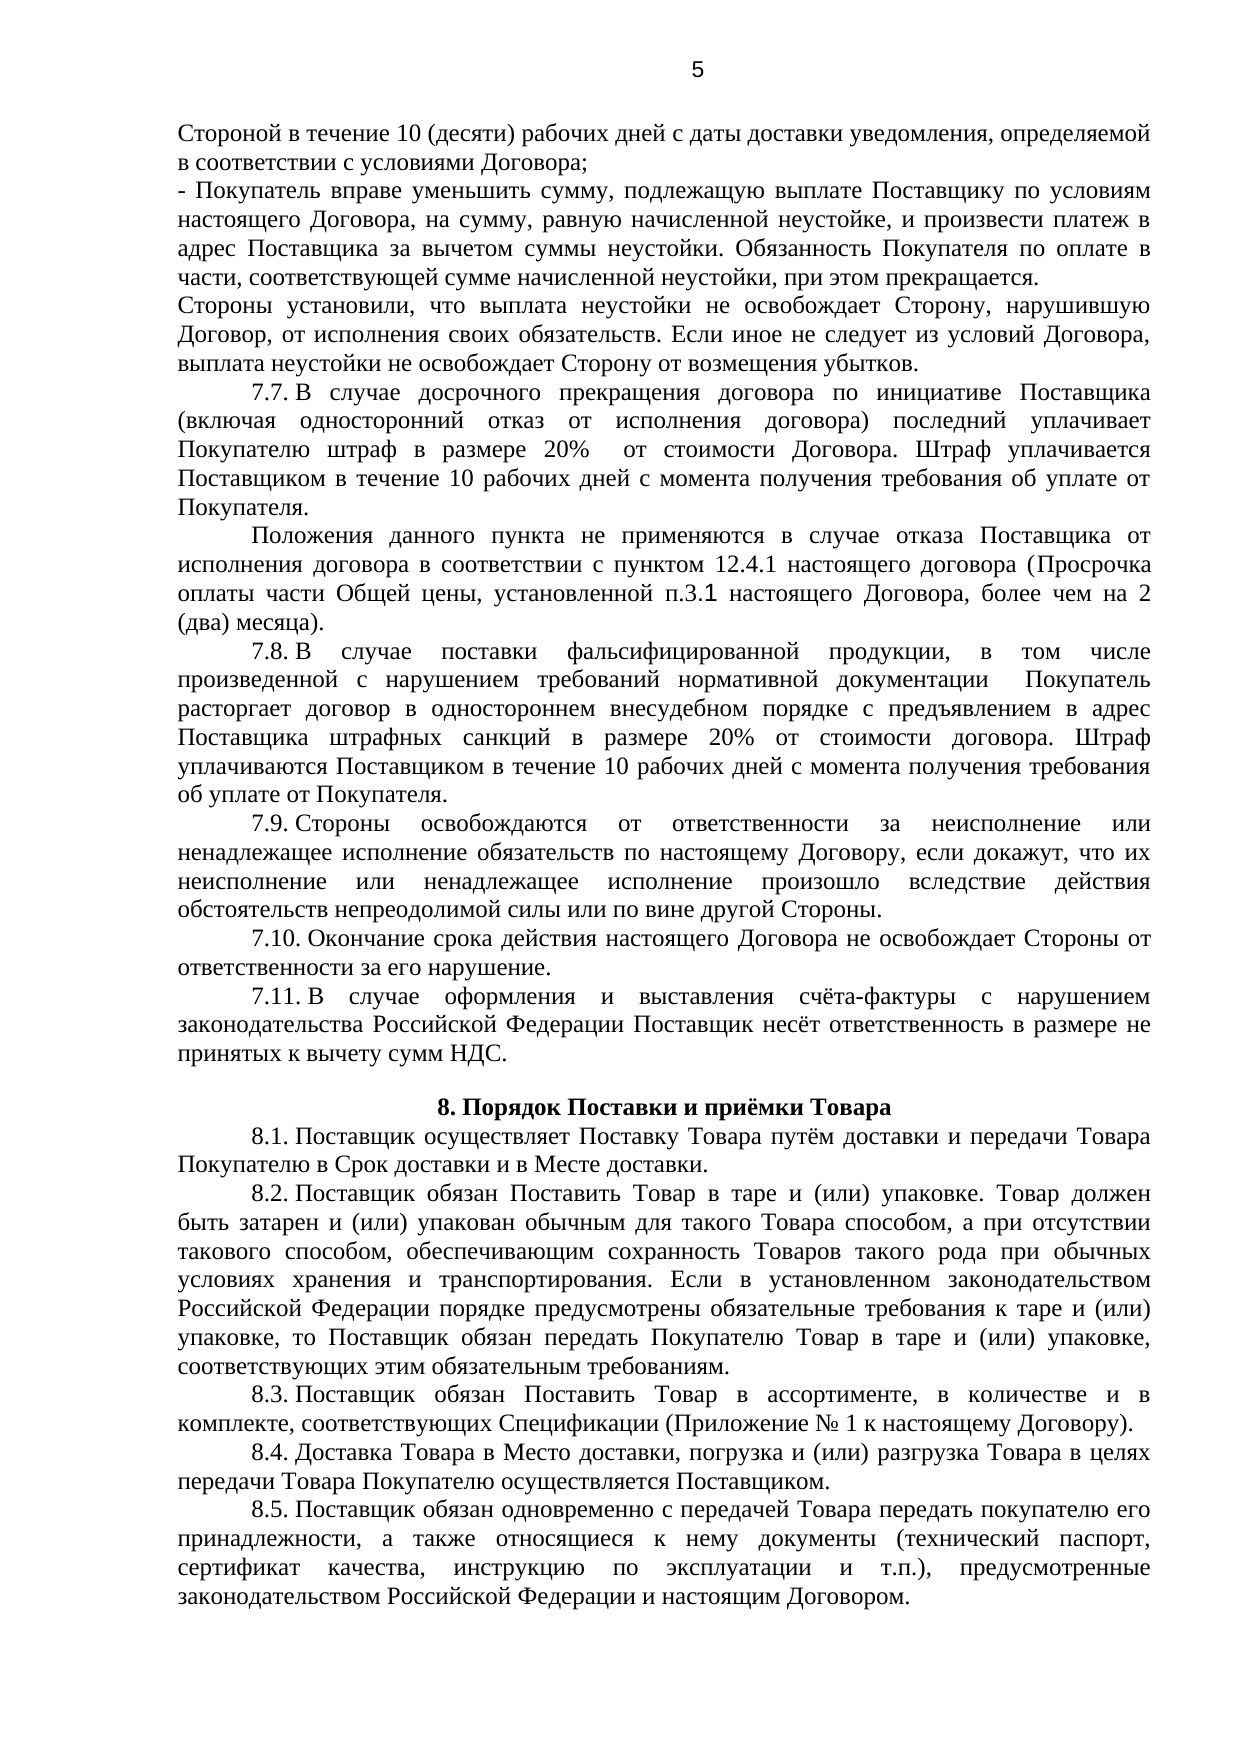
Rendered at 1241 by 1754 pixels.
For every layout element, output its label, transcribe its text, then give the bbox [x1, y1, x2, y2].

list В случае оформления и выставления счёта-фактуры с нарушением законодательства Российской Федерации Поставщик несёт ответственность в размере не принятых к вычету сумм НДС. [177, 981, 1152, 1067]
text Стороны установили, что выплата неустойки не освобождает Сторону, нарушившую Договор, от исполнения своих обязательств. Если иное не следует из условий Договора, выплата неустойки не освобождает Сторону от возмещения убытков. [177, 291, 1152, 377]
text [177, 118, 1152, 176]
text - Покупатель вправе уменьшить сумму, подлежащую выплате Поставщику по условиям настоящего Договора, на сумму, равную начисленной неустойке, и произвести платеж в адрес Поставщика за вычетом суммы неустойки. Обязанность Покупателя по оплате в части, соответствующей сумме начисленной неустойки, при этом прекращается. [177, 176, 1152, 291]
list Поставщик обязан Поставить Товар в ассортименте, в количестве и в комплекте, соответствующих Спецификации (Приложение № 1 к настоящему Договору). [177, 1379, 1152, 1437]
list Стороны освобождаются от ответственности за неисполнение или ненадлежащее исполнение обязательств по настоящему Договору, если докажут, что их неисполнение или ненадлежащее исполнение произошло вследствие действия обстоятельств непреодолимой силы или по вине другой Стороны. [177, 808, 1152, 923]
list В случае поставки фальсифицированной продукции, в том числе произведенной с нарушением требований нормативной документации Покупатель расторгает договор в одностороннем внесудебном порядке с предъявлением в адрес Поставщика штрафных санкций в размере 20% от стоимости договора. Штраф уплачиваются Поставщиком в течение 10 рабочих дней с момента получения требования об уплате от Покупателя. [177, 636, 1152, 808]
list Доставка Товара в Место доставки, погрузка и (или) разгрузка Товара в целях передачи Товара Покупателю осуществляется Поставщиком. [177, 1437, 1152, 1494]
list Поставщик обязан одновременно с передачей Товара передать покупателю его принадлежности, а также относящиеся к нему документы (технический паспорт, сертификат качества, инструкцию по эксплуатации и т.п.), предусмотренные законодательством Российской Федерации и настоящим Договором. [177, 1494, 1152, 1609]
list Поставщик обязан Поставить Товар в таре и (или) упаковке. Товар должен быть затарен и (или) упакован обычным для такого Товара способом, а при отсутствии такового способом, обеспечивающим сохранность Товаров такого рода при обычных условиях хранения и транспортирования. Если в установленном законодательством Российской Федерации порядке предусмотрены обязательные требования к таре и (или) упаковке, то Поставщик обязан передать Покупателю Товар в таре и (или) упаковке, соответствующих этим обязательным требованиям. [177, 1178, 1152, 1379]
list В случае досрочного прекращения договора по инициативе Поставщика (включая односторонний отказ от исполнения договора) последний уплачивает Покупателю штраф в размере 20% от стоимости Договора. Штраф уплачивается Поставщиком в течение 10 рабочих дней с момента получения требования об уплате от Покупателя. [177, 377, 1152, 521]
list Порядок Поставки и приёмки Товара [177, 1092, 1152, 1121]
list Окончание срока действия настоящего Договора не освобождает Стороны от ответственности за его нарушение. [177, 923, 1152, 981]
list Поставщик осуществляет Поставку Товара путём доставки и передачи Товара Покупателю в Срок доставки и в Месте доставки. [177, 1121, 1152, 1178]
text Положения данного пункта не применяются в случае отказа Поставщика от исполнения договора в соответствии с пунктом 12.4.1 настоящего договора (Просрочка оплаты части Общей цены, установленной п.3.1 настоящего Договора, более чем на 2 (два) месяца). [177, 521, 1152, 636]
